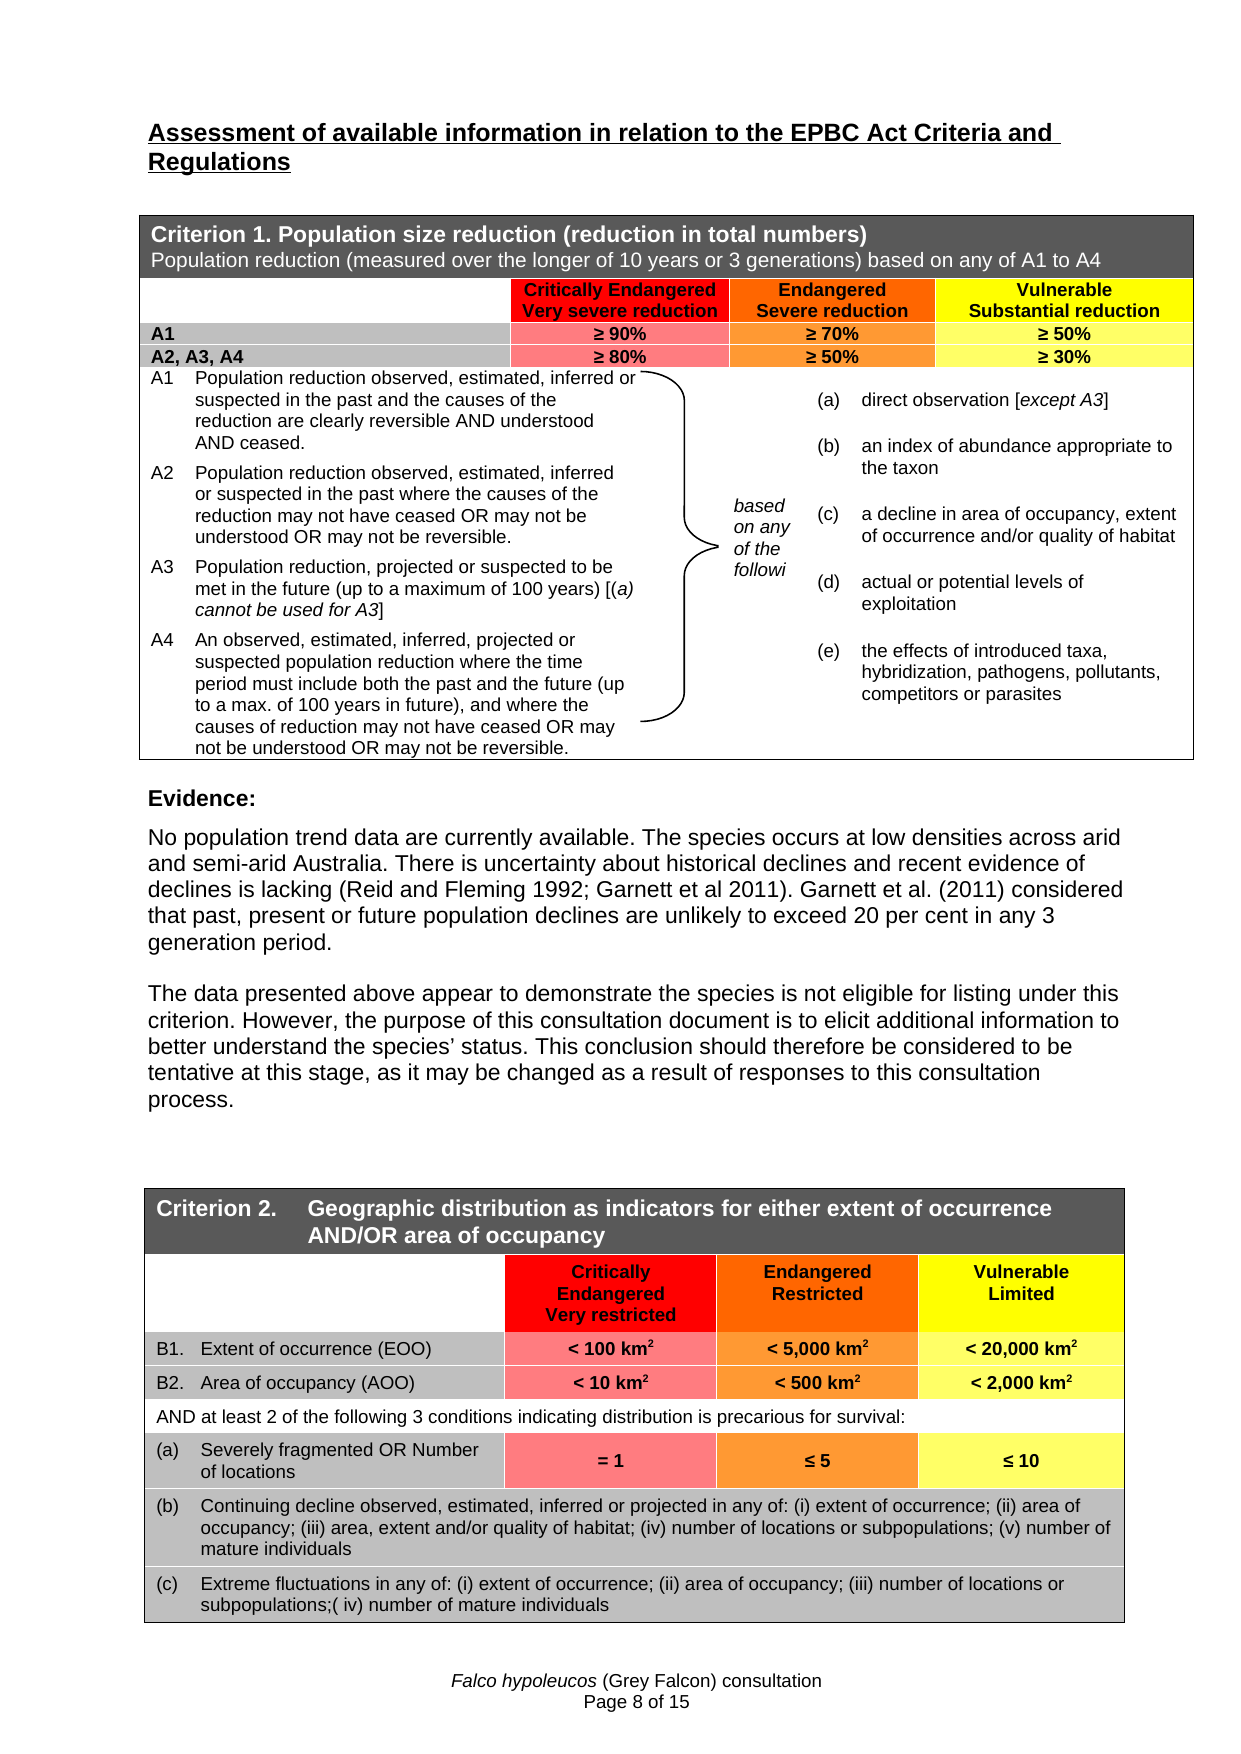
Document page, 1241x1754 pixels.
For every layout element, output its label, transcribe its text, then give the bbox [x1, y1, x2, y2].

table_cell [145, 1254, 504, 1332]
table_cell [140, 279, 510, 322]
table_cell A2, A3, A4 [140, 345, 510, 367]
table_cell Critically Endangered Very restricted [505, 1255, 716, 1332]
table_cell A1 Population reduction observed, estimated, inferred or suspected in the past and the causes of the reduction are clearly reversible AND understood AND ceased. A2 Population reduction observed, estimated, inferred or suspected in the past where the causes of the reduction may not have ceased OR may not be understood OR may not be reversible. A3 Population reduction, projected or suspected to be met in the future (up to a maximum of 100 years) [(a) cannot be used for A3] A4 An observed, estimated, inferred, projected or suspected population reduction where the time period must include both the past and the future (up to a max. of 100 years in future), and where the causes of reduction may not have ceased OR may not be understood OR may not be reversible. [140, 367, 649, 758]
text The data presented above appear to demonstrate the species is not eligible for listing under this criterion. However, the purpose of this consultation document is to elicit additional information to better understand the species’ status. This conclusion should therefore be considered to be tentative at this stage, as it may be changed as a result of responses to this consultation process. [148, 980, 1125, 1112]
table_cell Vulnerable Substantial reduction [936, 279, 1193, 322]
table_cell < 5,000 km2 [717, 1332, 918, 1365]
table_cell A1 [140, 323, 510, 344]
table_cell B1. Extent of occurrence (EOO) [145, 1332, 504, 1365]
table_cell Endangered Restricted [717, 1255, 918, 1332]
table_cell B2. Area of occupancy (AOO) [145, 1366, 504, 1399]
table_cell < 100 km2 [505, 1332, 716, 1365]
table_cell ≥ 30% [936, 345, 1193, 367]
table_cell ≤ 10 [919, 1433, 1124, 1488]
table_cell ≥ 50% [936, 323, 1193, 344]
table_header Criterion 1. Population size reduction (reduction in total numbers) Population reduction (measured over the longer of 10 years or 3 generations) based on any of A1 to A4 [140, 216, 1193, 278]
table_cell = 1 [505, 1433, 716, 1488]
table_header Criterion 2. Geographic distribution as indicators for either extent of occurrence AND/OR area of occupancy [145, 1189, 1124, 1254]
table_cell (c) Extreme fluctuations in any of: (i) extent of occurrence; (ii) area of occupancy; (iii) number of locations or subpopulations;( iv) number of mature individuals [145, 1567, 1124, 1622]
table_cell < 20,000 km2 [919, 1332, 1124, 1365]
subtitle Assessment of available information in relation to the EPBC Act Criteria and Regulations [148, 118, 1125, 176]
table_cell ≥ 50% [730, 345, 935, 367]
table_cell ≤ 5 [717, 1433, 918, 1488]
table_cell Vulnerable Limited [919, 1255, 1124, 1332]
table_cell (a) Severely fragmented OR Number of locations [145, 1433, 504, 1488]
text No population trend data are currently available. The species occurs at low densities across arid and semi-arid Australia. There is uncertainty about historical declines and recent evidence of declines is lacking (Reid and Fleming 1992; Garnett et al 2011). Garnett et al. (2011) considered that past, present or future population declines are unlikely to exceed 20 per cent in any 3 generation period. [148, 823, 1125, 955]
table_cell < 500 km2 [717, 1366, 918, 1399]
table_cell ≥ 70% [730, 323, 935, 344]
table_cell Critically Endangered Very severe reduction [511, 279, 729, 322]
table_cell AND at least 2 of the following 3 conditions indicating distribution is precarious for survival: [145, 1400, 1124, 1433]
table_cell < 10 km2 [505, 1366, 716, 1399]
table_cell (a) direct observation [except A3] (b) an index of abundance appropriate to the taxon (c) a decline in area of occupancy, extent of occurrence and/or quality of habitat (d) actual or potential levels of exploitation (e) the effects of introduced taxa, hybridization, pathogens, pollutants, competitors or parasites [649, 367, 1193, 758]
table_cell (b) Continuing decline observed, estimated, inferred or projected in any of: (i) extent of occurrence; (ii) area of occupancy; (iii) area, extent and/or quality of habitat; (iv) number of locations or subpopulations; (v) number of mature individuals [145, 1489, 1124, 1566]
table_cell < 2,000 km2 [919, 1366, 1124, 1399]
subtitle Evidence: [148, 784, 1125, 811]
table_cell ≥ 80% [511, 345, 729, 367]
table_cell Endangered Severe reduction [730, 279, 935, 322]
table_cell ≥ 90% [511, 323, 729, 344]
